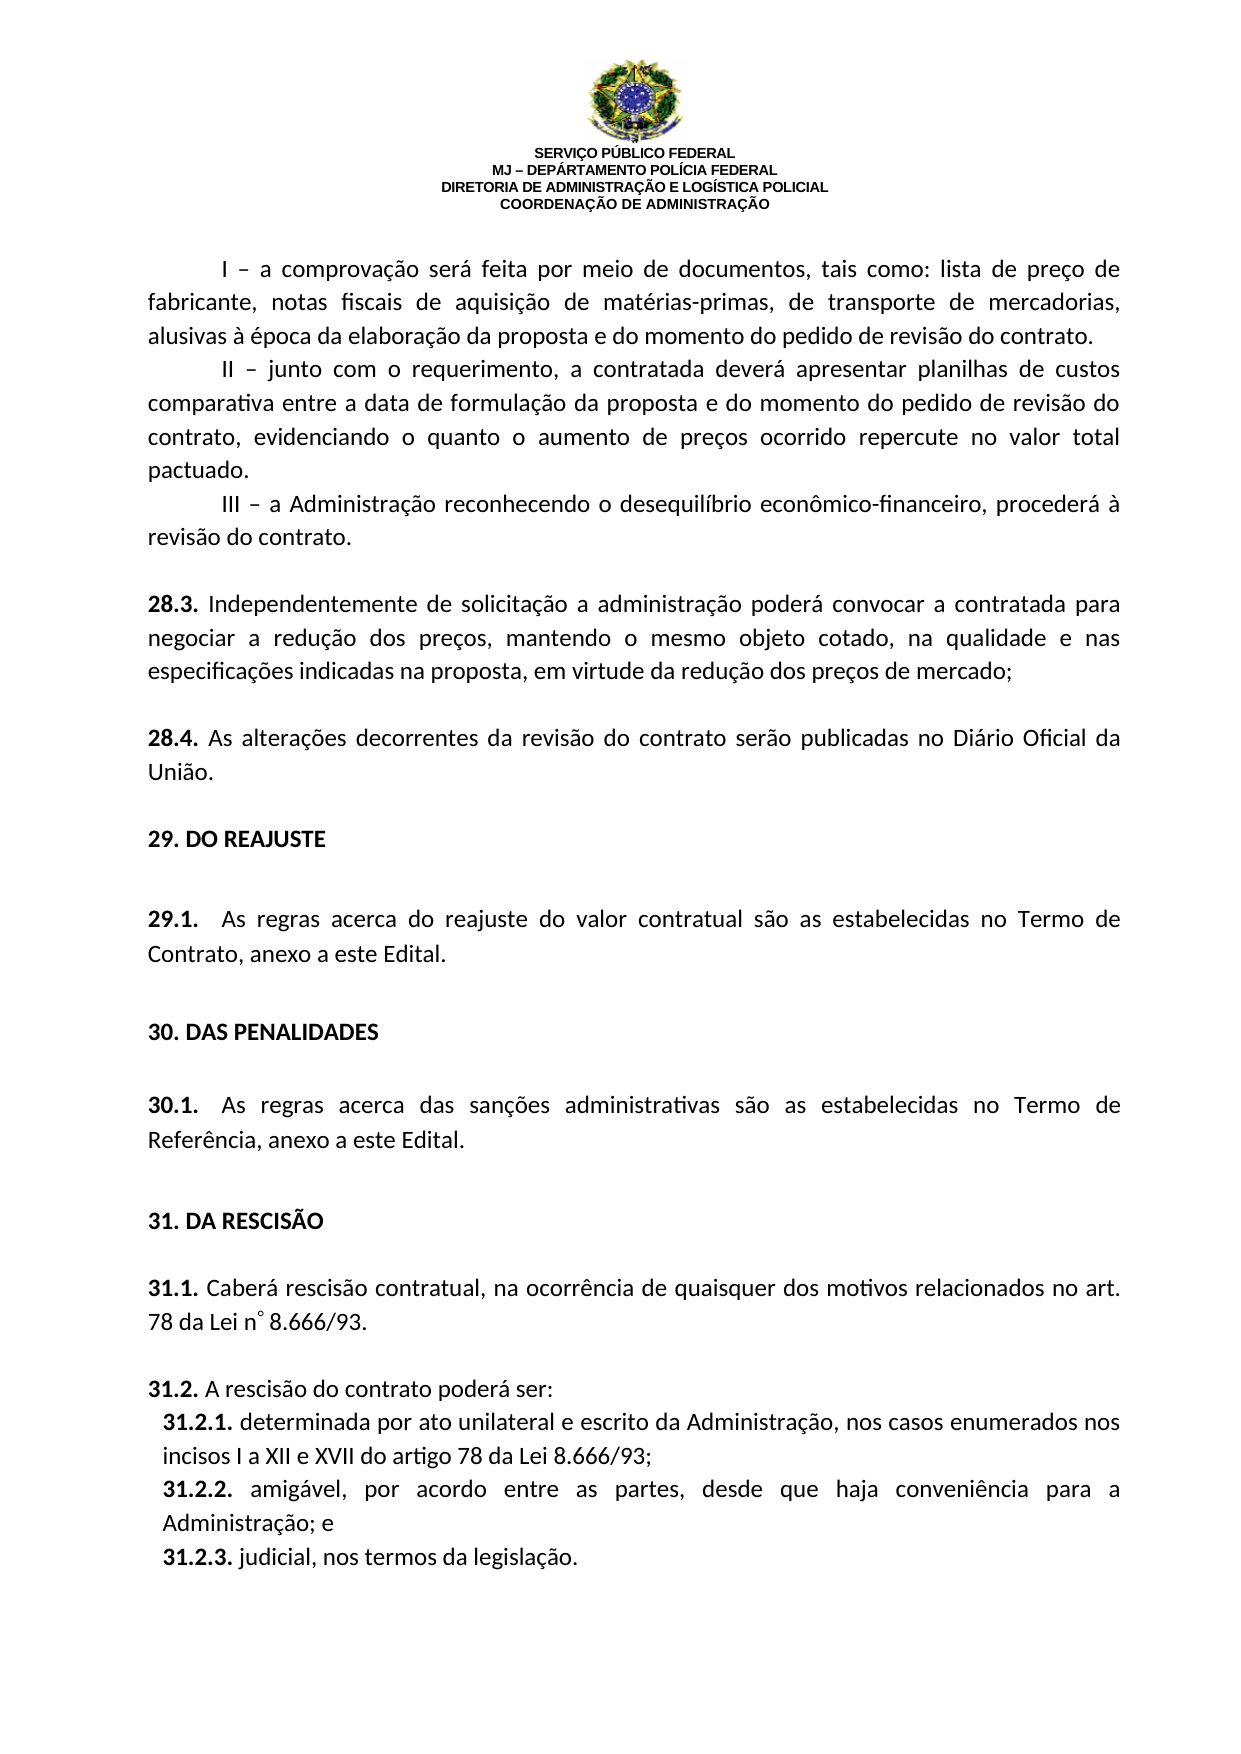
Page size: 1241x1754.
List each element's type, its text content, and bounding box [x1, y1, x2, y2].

text 31. DA RESCISÃO [148, 1205, 1122, 1236]
text 31.2. A rescisão do contrato poderá ser: [148, 1373, 1122, 1403]
text 31.1. Caberá rescisão contratual, na ocorrência de quaisquer dos motivos relacionados no art. 78 da Lei n 8.666/93. [148, 1272, 1122, 1336]
text II – junto com o requerimento, a contratada deverá apresentar planilhas de custos comparativa entre a data de formulação da proposta e do momento do pedido de revisão do contrato, evidenciando o quanto o aumento de preços ocorrido repercute no valor total pactuado. [148, 353, 1122, 485]
text 30. DAS PENALIDADES [148, 1016, 1122, 1046]
text I – a comprovação será feita por meio de documentos, tais como: lista de preço de fabricante, notas fiscais de aquisição de matérias-primas, de transporte de mercadorias, alusivas à época da elaboração da proposta e do momento do pedido de revisão do contrato. [148, 253, 1122, 351]
text III – a Administração reconhecendo o desequilíbrio econômico-financeiro, procederá à revisão do contrato. [148, 488, 1122, 552]
text 29.1. As regras acerca do reajuste do valor contratual são as estabelecidas no Termo de Contrato, anexo a este Edital. [148, 903, 1122, 968]
text 28.4. As alterações decorrentes da revisão do contrato serão publicadas no Diário Oficial da União. [148, 722, 1122, 787]
text 31.2.3. judicial, nos termos da legislação. [162, 1541, 1122, 1571]
text 30.1. As regras acerca das sanções administrativas são as estabelecidas no Termo de Referência, anexo a este Edital. [148, 1089, 1122, 1155]
text 29. DO REAJUSTE [148, 823, 1122, 854]
text 28.3. Independentemente de solicitação a administração poderá convocar a contratada para negociar a redução dos preços, mantendo o mesmo objeto cotado, na qualidade e nas especificações indicadas na proposta, em virtude da redução dos preços de mercado; [148, 588, 1122, 686]
text 31.2.1. determinada por ato unilateral e escrito da Administração, nos casos enumerados nos incisos I a XII e XVII do artigo 78 da Lei 8.666/93; [162, 1407, 1122, 1471]
text 31.2.2. amigável, por acordo entre as partes, desde que haja conveniência para a Administração; e [162, 1474, 1122, 1538]
